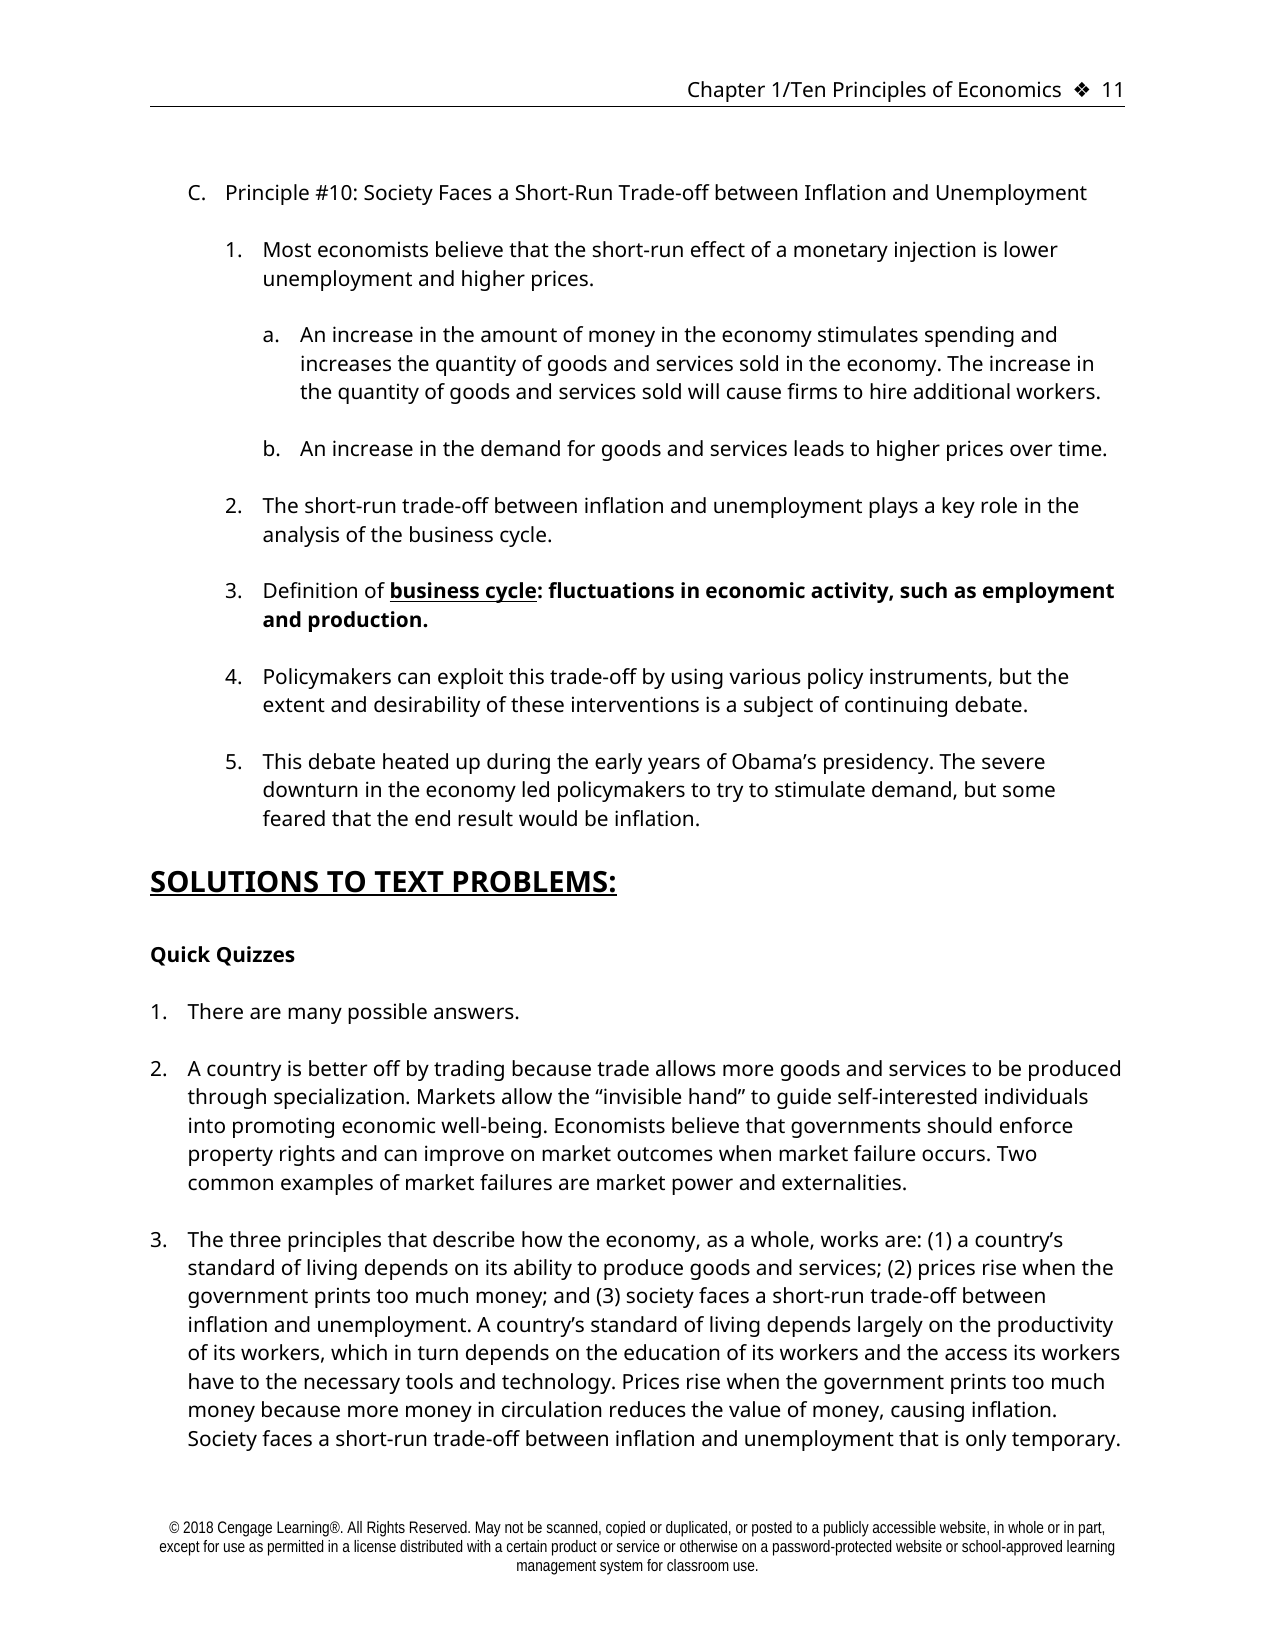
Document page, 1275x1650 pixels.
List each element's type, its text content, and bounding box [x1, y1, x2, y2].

text 1. There are many possible answers. [150, 997, 1125, 1026]
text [150, 1225, 1125, 1452]
text 1. Most economists believe that the short-run effect of a monetary injection is lower unemployment and higher prices. [225, 235, 1125, 292]
text Quick Quizzes [150, 940, 1125, 969]
text 3. Definition of business cycle: fluctuations in economic activity, such as employment and production. [225, 577, 1125, 633]
text b. An increase in the demand for goods and services leads to higher prices over time. [262, 434, 1125, 463]
text 5. This debate heated up during the early years of Obama’s presidency. The severe downturn in the economy led policymakers to try to stimulate demand, but some feared that the end result would be inflation. [225, 747, 1125, 832]
text 2. The short-run trade-off between inflation and unemployment plays a key role in the analysis of the business cycle. [225, 491, 1125, 548]
text a. An increase in the amount of money in the economy stimulates spending and increases the quantity of goods and services sold in the economy. The increase in the quantity of goods and services sold will cause firms to hire additional workers. [262, 321, 1125, 406]
text SOLUTIONS TO TEXT PROBLEMS: [150, 861, 1125, 901]
text 2. A country is better off by trading because trade allows more goods and services to be produced through specialization. Markets allow the “invisible hand” to guide self-interested individuals into promoting economic well-being. Economists believe that governments should enforce property rights and can improve on market outcomes when market failure occurs. Two common examples of market failures are market power and externalities. [150, 1054, 1125, 1196]
text C. Principle #10: Society Faces a Short-Run Trade-off between Inflation and Unemployment [187, 178, 1125, 207]
text 4. Policymakers can exploit this trade-off by using various policy instruments, but the extent and desirability of these interventions is a subject of continuing debate. [225, 662, 1125, 719]
